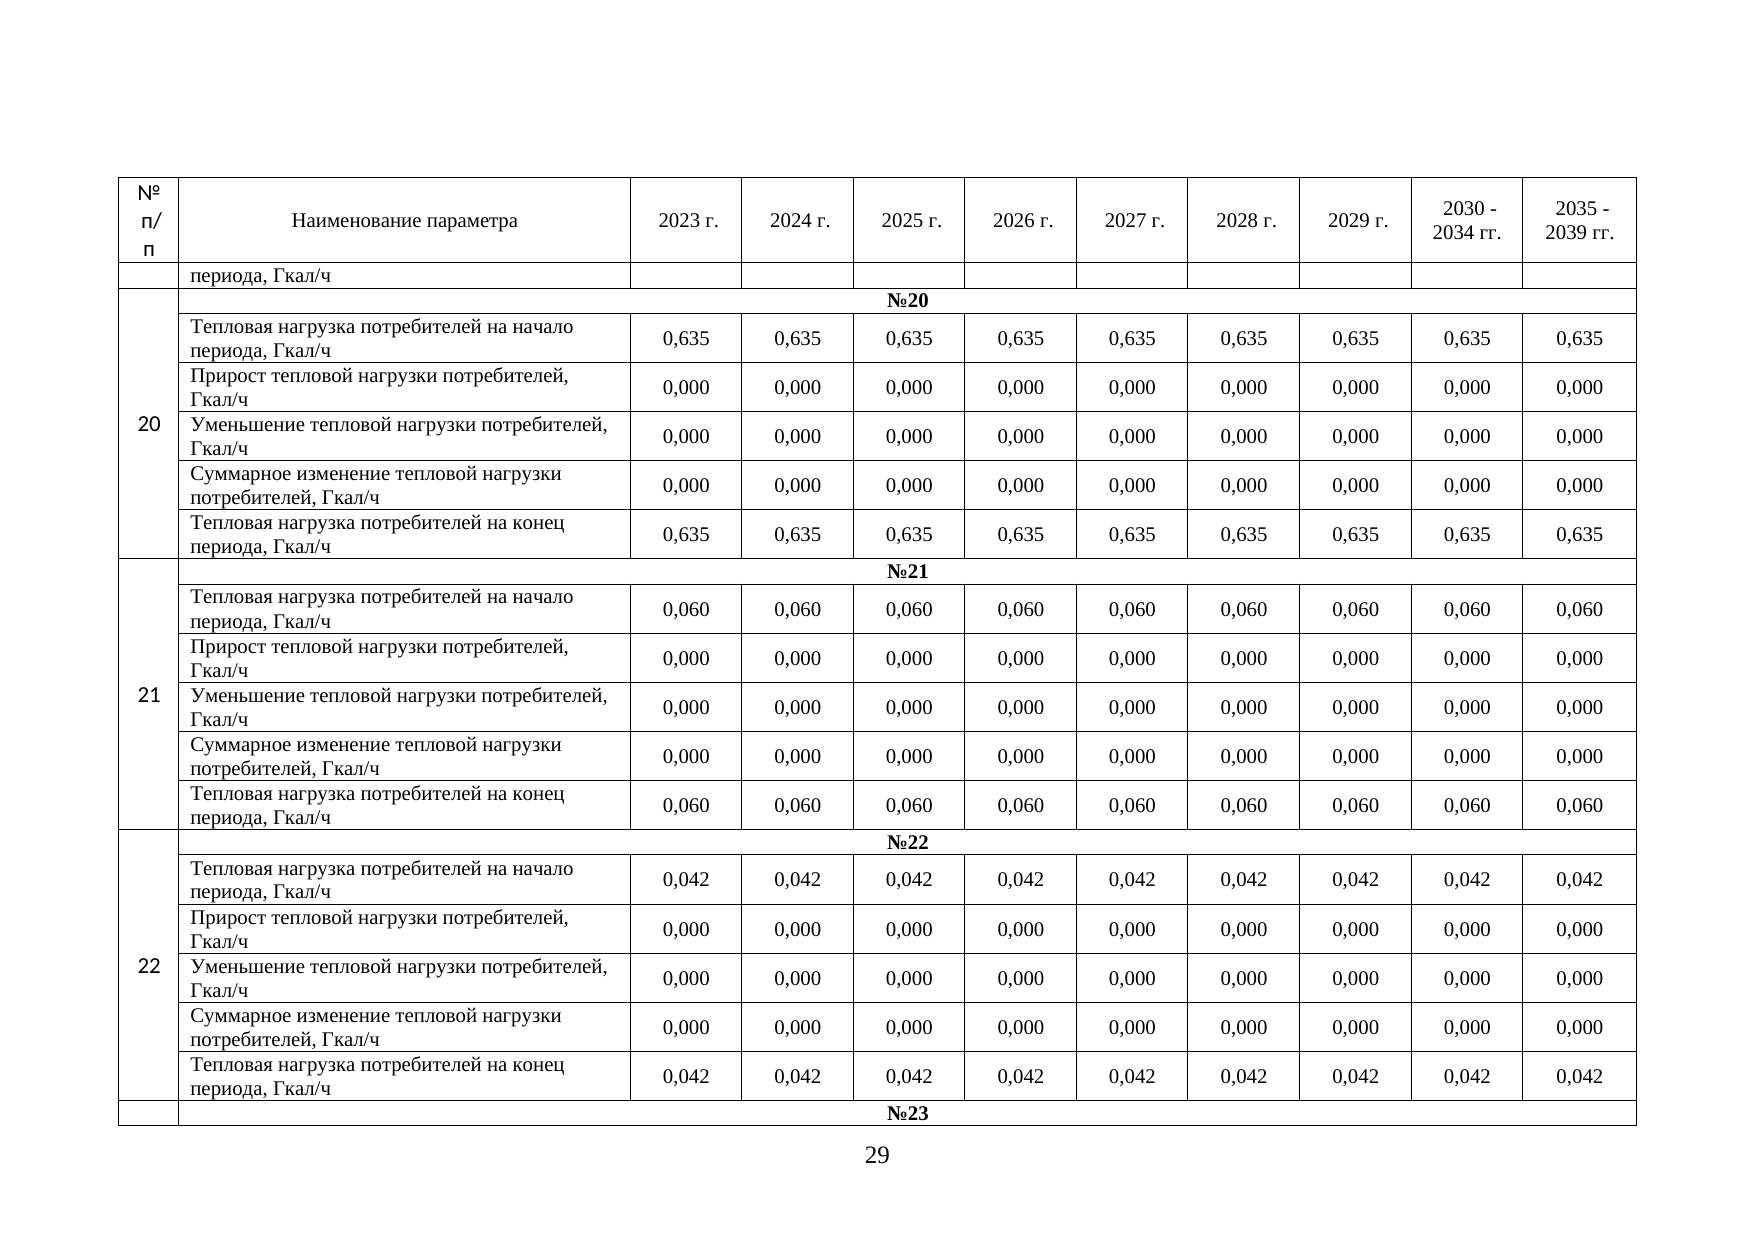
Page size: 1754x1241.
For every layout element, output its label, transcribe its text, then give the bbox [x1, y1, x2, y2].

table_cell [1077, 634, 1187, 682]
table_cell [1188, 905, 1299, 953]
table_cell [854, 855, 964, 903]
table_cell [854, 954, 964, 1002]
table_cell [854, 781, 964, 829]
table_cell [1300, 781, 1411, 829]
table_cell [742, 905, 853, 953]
table_header 2025 г. [854, 178, 964, 262]
table_header 2028 г. [1188, 178, 1299, 262]
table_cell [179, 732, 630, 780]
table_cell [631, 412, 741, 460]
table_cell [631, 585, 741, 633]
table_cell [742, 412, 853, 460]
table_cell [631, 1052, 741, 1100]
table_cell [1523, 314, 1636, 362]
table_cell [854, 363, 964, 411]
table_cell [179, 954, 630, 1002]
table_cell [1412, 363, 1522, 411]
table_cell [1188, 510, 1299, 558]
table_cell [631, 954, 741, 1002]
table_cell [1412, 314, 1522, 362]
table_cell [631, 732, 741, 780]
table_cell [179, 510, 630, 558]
table_header 2027 г. [1077, 178, 1187, 262]
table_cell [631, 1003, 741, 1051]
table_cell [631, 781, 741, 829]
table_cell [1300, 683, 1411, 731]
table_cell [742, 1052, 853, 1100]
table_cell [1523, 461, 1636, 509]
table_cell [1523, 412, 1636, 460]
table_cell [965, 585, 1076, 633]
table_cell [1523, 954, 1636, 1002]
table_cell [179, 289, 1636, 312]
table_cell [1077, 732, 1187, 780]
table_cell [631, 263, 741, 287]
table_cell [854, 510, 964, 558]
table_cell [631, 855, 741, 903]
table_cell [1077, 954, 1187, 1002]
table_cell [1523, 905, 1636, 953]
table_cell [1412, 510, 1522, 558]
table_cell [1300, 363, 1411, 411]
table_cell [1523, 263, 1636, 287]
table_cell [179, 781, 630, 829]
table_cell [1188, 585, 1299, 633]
table_header 2030 - 2034 гг. [1412, 178, 1522, 262]
table_header № п/п [119, 178, 178, 262]
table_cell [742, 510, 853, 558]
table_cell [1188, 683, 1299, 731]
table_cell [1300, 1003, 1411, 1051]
table_header 2026 г. [965, 178, 1076, 262]
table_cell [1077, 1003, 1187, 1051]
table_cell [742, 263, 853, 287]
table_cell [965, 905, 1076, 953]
table_header Наименование параметра [179, 178, 630, 262]
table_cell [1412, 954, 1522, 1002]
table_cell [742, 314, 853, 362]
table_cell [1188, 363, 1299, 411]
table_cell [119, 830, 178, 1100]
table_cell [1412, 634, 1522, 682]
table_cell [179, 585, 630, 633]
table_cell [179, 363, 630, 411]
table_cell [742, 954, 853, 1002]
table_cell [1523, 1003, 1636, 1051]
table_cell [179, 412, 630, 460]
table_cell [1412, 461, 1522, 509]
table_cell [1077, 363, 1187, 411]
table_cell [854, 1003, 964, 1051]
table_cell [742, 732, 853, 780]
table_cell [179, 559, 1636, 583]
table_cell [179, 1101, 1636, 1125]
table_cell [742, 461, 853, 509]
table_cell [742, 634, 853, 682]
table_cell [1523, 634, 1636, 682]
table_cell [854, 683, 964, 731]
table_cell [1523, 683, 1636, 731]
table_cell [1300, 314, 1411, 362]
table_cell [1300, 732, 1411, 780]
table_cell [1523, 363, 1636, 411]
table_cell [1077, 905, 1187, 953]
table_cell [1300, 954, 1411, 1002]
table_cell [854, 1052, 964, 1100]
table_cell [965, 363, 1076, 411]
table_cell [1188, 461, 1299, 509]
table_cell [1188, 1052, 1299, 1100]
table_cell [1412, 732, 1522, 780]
table_header 2024 г. [742, 178, 853, 262]
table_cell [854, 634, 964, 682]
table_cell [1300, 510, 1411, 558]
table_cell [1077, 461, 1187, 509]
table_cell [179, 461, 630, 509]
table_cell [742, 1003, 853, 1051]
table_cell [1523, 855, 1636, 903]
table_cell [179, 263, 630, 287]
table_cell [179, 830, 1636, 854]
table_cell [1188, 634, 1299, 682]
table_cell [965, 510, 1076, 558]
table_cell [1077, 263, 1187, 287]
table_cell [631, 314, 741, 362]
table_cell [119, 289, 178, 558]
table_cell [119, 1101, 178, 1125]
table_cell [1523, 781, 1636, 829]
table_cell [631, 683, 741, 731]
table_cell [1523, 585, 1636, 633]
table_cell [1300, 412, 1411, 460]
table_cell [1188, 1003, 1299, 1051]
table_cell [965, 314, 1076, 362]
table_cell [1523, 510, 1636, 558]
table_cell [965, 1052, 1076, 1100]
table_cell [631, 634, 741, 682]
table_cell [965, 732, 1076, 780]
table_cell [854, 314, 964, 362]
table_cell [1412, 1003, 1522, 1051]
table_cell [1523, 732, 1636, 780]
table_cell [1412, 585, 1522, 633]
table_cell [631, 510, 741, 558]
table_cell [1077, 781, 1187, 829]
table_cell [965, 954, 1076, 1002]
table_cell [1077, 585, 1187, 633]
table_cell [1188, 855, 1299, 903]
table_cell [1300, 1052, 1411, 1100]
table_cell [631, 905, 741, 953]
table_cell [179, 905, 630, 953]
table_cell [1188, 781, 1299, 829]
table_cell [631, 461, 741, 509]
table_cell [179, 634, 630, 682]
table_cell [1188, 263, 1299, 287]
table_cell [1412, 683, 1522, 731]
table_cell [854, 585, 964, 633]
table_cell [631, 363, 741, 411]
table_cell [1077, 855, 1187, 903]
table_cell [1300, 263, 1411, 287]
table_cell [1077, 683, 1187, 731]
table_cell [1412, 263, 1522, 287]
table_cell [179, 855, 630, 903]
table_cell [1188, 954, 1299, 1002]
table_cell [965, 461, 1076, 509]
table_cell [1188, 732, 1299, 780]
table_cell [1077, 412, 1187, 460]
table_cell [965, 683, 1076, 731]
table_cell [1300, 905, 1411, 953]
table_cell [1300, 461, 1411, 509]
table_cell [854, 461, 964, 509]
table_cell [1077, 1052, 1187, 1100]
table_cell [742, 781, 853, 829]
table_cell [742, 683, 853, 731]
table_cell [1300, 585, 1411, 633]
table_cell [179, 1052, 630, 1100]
table_header 2035 - 2039 гг. [1523, 178, 1636, 262]
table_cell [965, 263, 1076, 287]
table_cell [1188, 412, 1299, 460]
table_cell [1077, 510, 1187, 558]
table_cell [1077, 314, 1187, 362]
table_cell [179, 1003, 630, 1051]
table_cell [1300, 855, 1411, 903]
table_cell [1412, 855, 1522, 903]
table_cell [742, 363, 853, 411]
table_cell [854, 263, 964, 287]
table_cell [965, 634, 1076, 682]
table_header 2029 г. [1300, 178, 1411, 262]
table_header 2023 г. [631, 178, 741, 262]
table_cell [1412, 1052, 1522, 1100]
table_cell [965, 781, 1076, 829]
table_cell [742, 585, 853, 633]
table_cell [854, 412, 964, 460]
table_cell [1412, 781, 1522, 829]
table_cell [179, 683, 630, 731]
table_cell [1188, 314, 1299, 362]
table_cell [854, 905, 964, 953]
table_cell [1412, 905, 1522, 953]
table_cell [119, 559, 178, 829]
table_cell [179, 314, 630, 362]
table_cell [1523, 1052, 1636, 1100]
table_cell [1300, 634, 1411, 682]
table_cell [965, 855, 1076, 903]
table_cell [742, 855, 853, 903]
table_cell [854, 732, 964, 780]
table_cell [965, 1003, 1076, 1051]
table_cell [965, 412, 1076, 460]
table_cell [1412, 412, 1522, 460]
